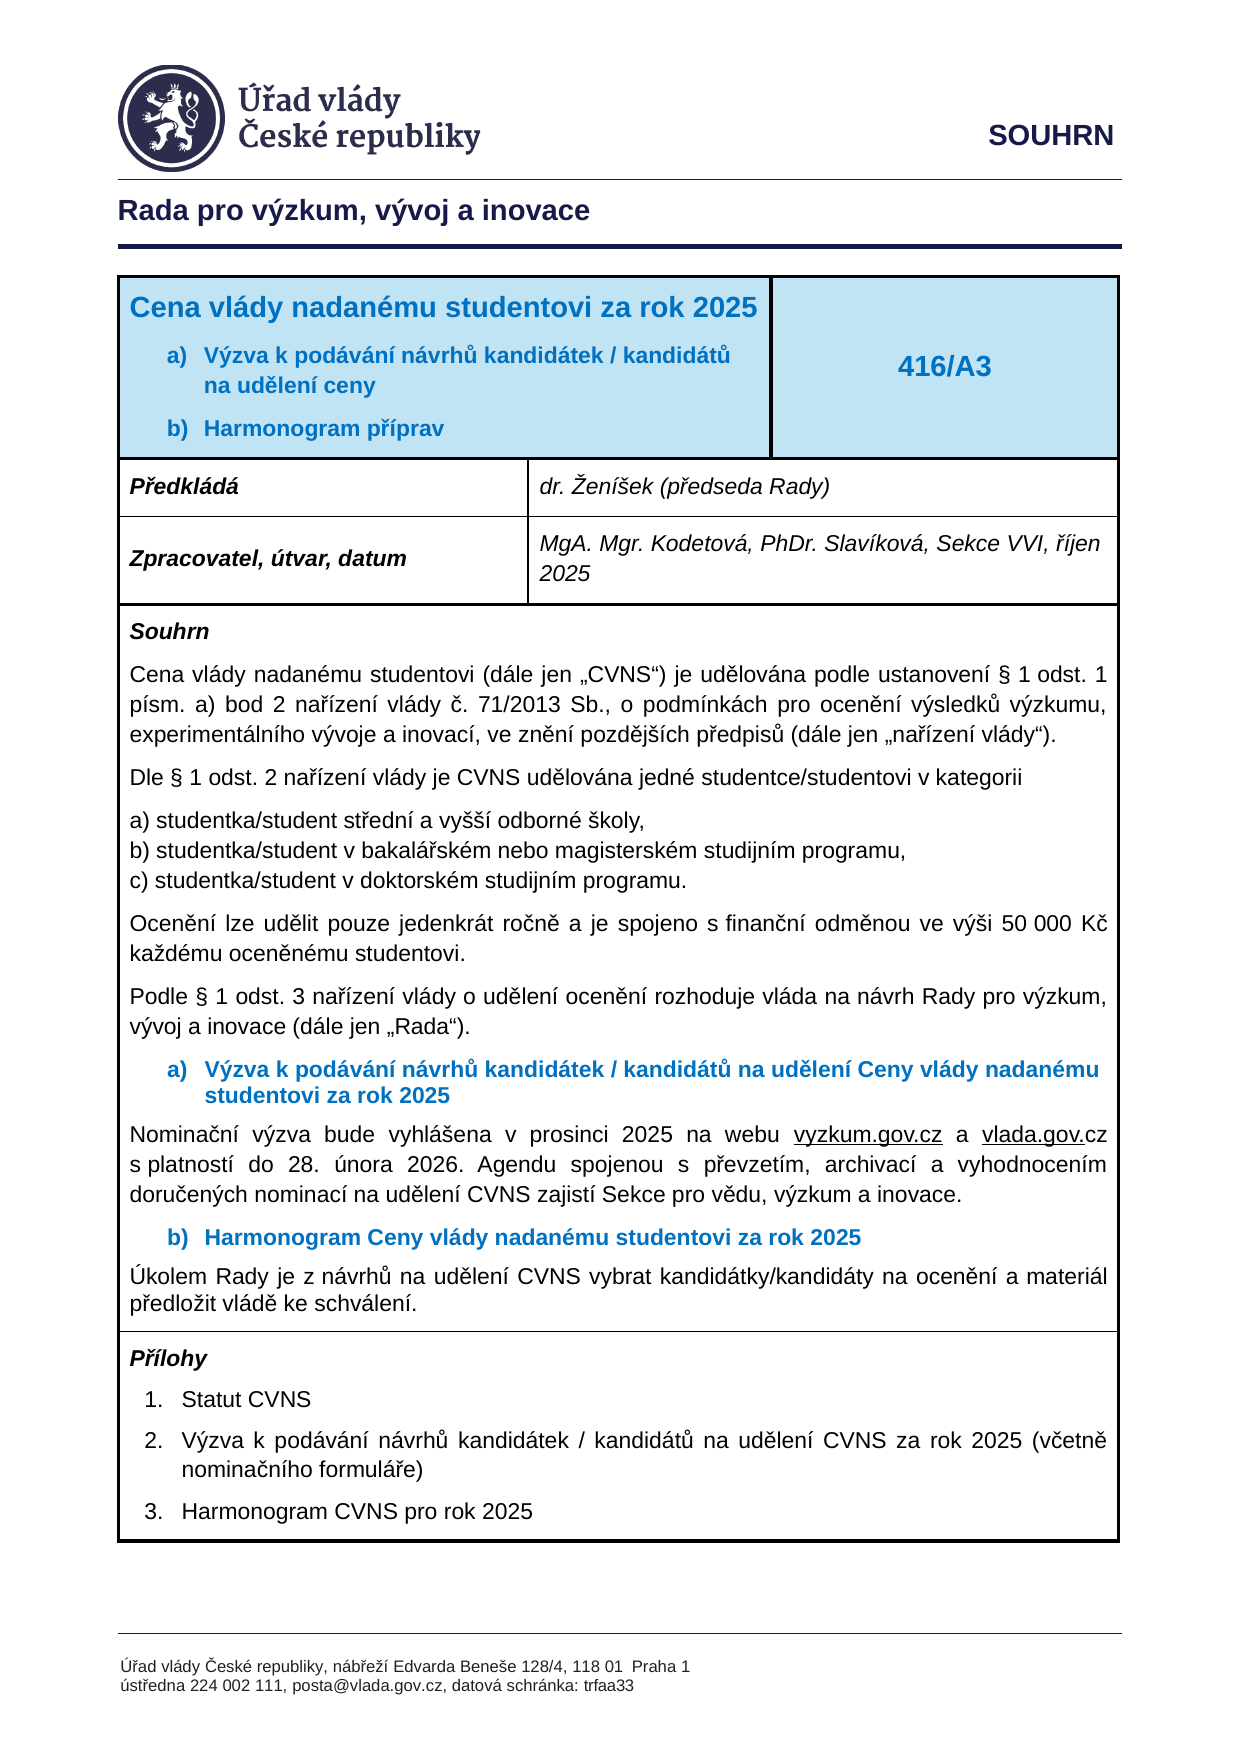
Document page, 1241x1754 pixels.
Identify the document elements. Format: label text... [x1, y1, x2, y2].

table_cell Zpracovatel, útvar, datum [120, 517, 527, 602]
table_cell Přílohy Statut CVNS Výzva k podávání návrhů kandidátek / kandidátů na udělení CVNS za rok 2025 (včetně nominačního formuláře) Harmonogram CVNS pro rok 2025 [120, 1332, 1117, 1539]
table_header [118, 118, 1122, 179]
table_cell Předkládá [120, 460, 527, 516]
table_cell dr. Ženíšek (předseda Rady) [529, 460, 1117, 516]
picture [118, 65, 480, 118]
table_cell Souhrn Cena vlády nadanému studentovi (dále jen „CVNS“) je udělována podle ustanovení § 1 odst. 1 písm. a) bod 2 nařízení vlády č. 71/2013 Sb., o podmínkách pro ocenění výsledků výzkumu, experimentálního vývoje a inovací, ve znění pozdějších předpisů (dále jen „nařízení vlády“). Dle § 1 odst. 2 nařízení vlády je CVNS udělována jedné studentce/studentovi v kategorii a) studentka/student střední a vyšší odborné školy, b) studentka/student v bakalářském nebo magisterském studijním programu, c) studentka/student v doktorském studijním programu. Ocenění lze udělit pouze jedenkrát ročně a je spojeno s finanční odměnou ve výši 50 000 Kč každému oceněnému studentovi. Podle § 1 odst. 3 nařízení vlády o udělení ocenění rozhoduje vláda na návrh Rady pro výzkum, vývoj a inovace (dále jen „Rada“). Výzva k podávání návrhů kandidátek / kandidátů na udělení Ceny vlády nadanému studentovi za rok 2025 Nominační výzva bude vyhlášena v prosinci 2025 na webu vyzkum.gov.cz a vlada.gov.cz s platností do 28. února 2026. Agendu spojenou s převzetím, archivací a vyhodnocením doručených nominací na udělení CVNS zajistí Sekce pro vědu, výzkum a inovace. Harmonogram Ceny vlády nadanému studentovi za rok 2025 Úkolem Rady je z návrhů na udělení CVNS vybrat kandidátky/kandidáty na ocenění a materiál předložit vládě ke schválení. [120, 606, 1117, 1331]
table_cell MgA. Mgr. Kodetová, PhDr. Slavíková, Sekce VVI, říjen 2025 [529, 517, 1117, 602]
table_header Cena vlády nadanému studentovi za rok 2025 Výzva k podávání návrhů kandidátek / kandidátů na udělení ceny Harmonogram příprav [120, 278, 769, 457]
table_cell Rada pro výzkum, vývoj a inovace [118, 180, 1122, 244]
table_header 416/A3 [773, 278, 1117, 457]
